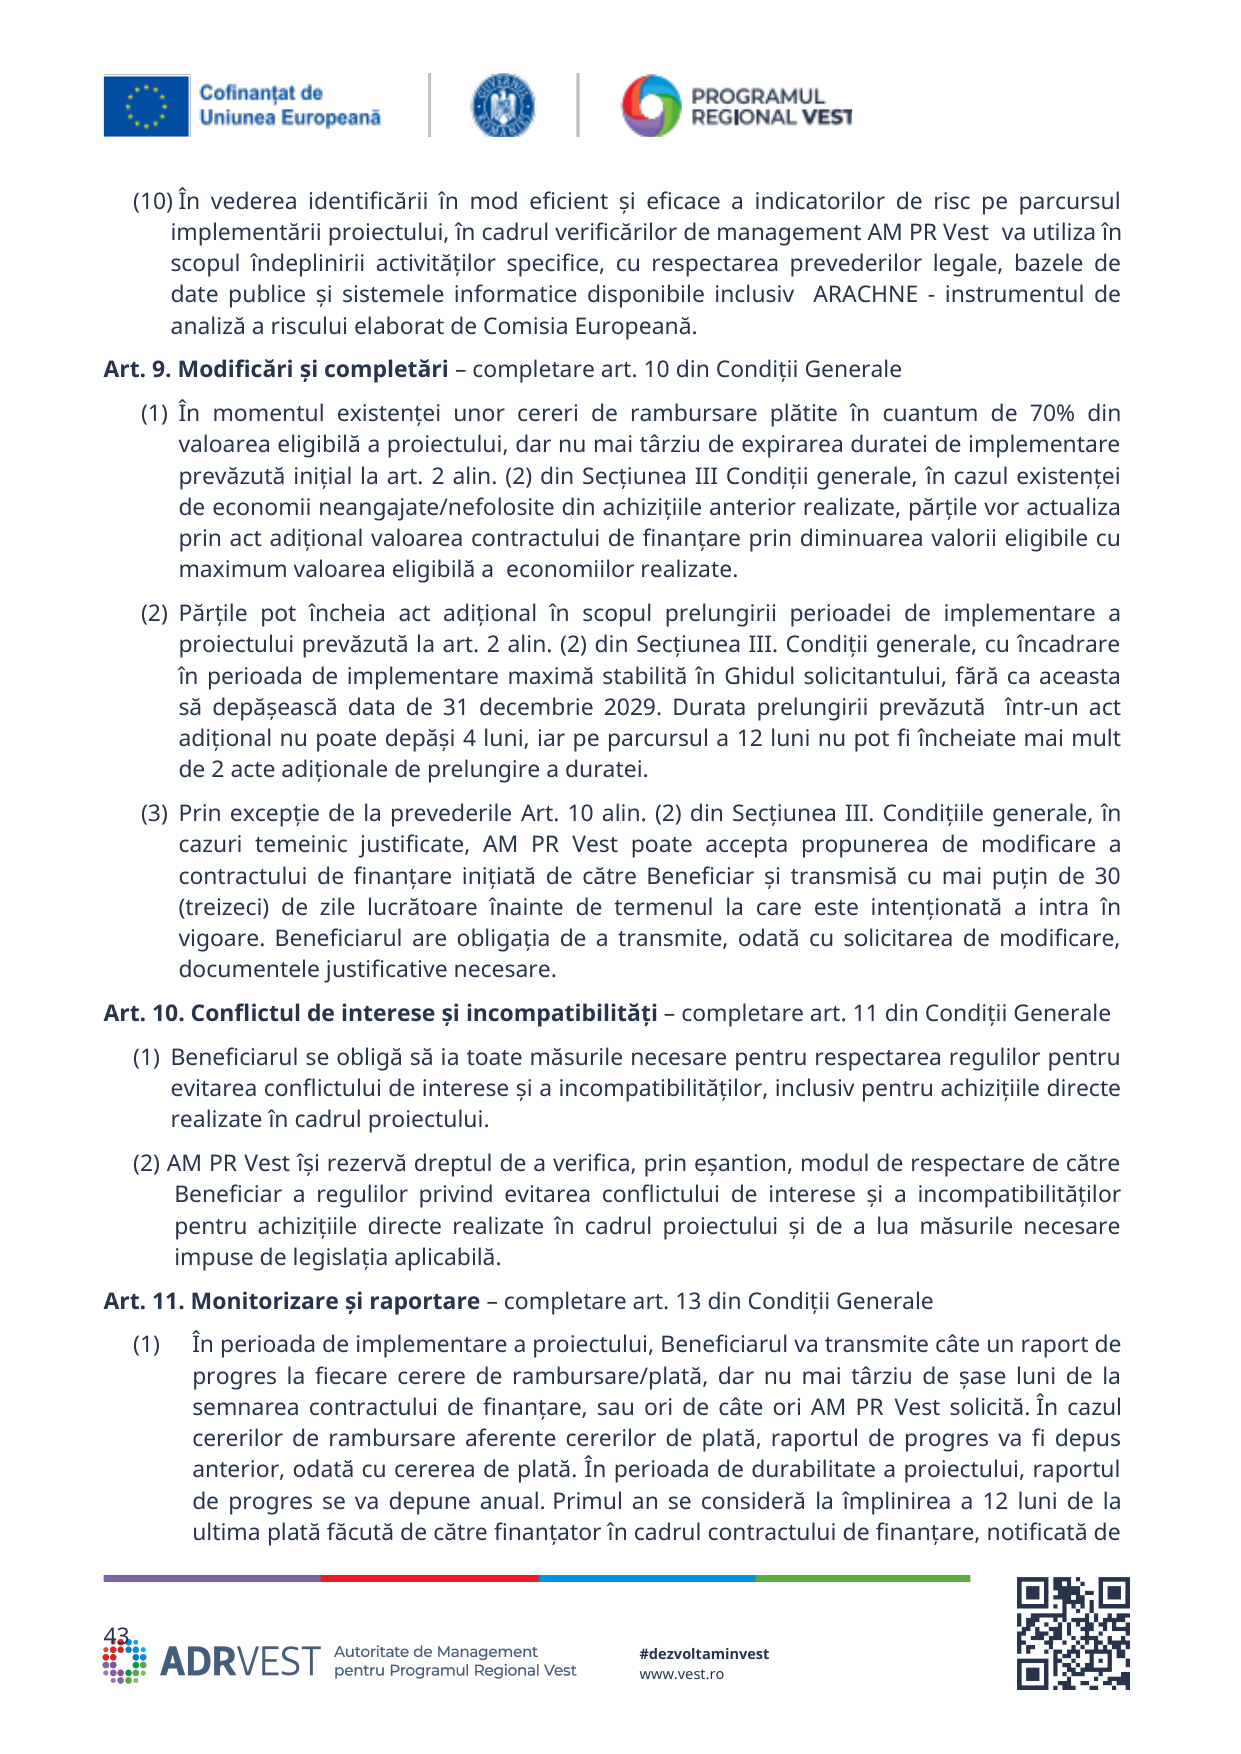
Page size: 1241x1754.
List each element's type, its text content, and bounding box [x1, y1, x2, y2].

picture [93, 1636, 582, 1687]
text Art. 9. Modificări și completări – completare art. 10 din Condiții Generale [103, 353, 1122, 384]
list Beneficiarul se obligă să ia toate măsurile necesare pentru respectarea regulilor pentru evitarea conflictului de interese și a incompatibilităților, inclusiv pentru achizițiile directe realizate în cadrul proiectului. [133, 1041, 1122, 1134]
text (2) AM PR Vest își rezervă dreptul de a verifica, prin eșantion, modul de respectare de către Beneficiar a regulilor privind evitarea conflictului de interese și a incompatibilităților pentru achizițiile directe realizate în cadrul proiectului și de a lua măsurile necesare impuse de legislația aplicabilă. [133, 1147, 1122, 1272]
list În momentul existenței unor cereri de rambursare plătite în cuantum de 70% din valoarea eligibilă a proiectului, dar nu mai târziu de expirarea duratei de implementare prevăzută inițial la art. 2 alin. (2) din Secțiunea III Condiții generale, în cazul existenței de economii neangajate/nefolosite din achizițiile anterior realizate, părțile vor actualiza prin act adițional valoarea contractului de finanțare prin diminuarea valorii eligibile cu maximum valoarea eligibilă a economiilor realizate. [141, 397, 1122, 584]
text Art. 10. Conflictul de interese și incompatibilități – completare art. 11 din Condiții Generale [103, 997, 1122, 1028]
list În vederea identificării în mod eficient și eficace a indicatorilor de risc pe parcursul implementării proiectului, în cadrul verificărilor de management AM PR Vest va utiliza în scopul îndeplinirii activităților specifice, cu respectarea prevederilor legale, bazele de date publice și sistemele informatice disponibile inclusiv ARACHNE - instrumentul de analiză a riscului elaborat de Comisia Europeană. [133, 184, 1122, 341]
text Art. 11. Monitorizare și raportare – completare art. 13 din Condiții Generale [103, 1284, 1122, 1316]
list Părțile pot încheia act adițional în scopul prelungirii perioadei de implementare a proiectului prevăzută la art. 2 alin. (2) din Secțiunea III. Condiții generale, cu încadrare în perioada de implementare maximă stabilită în Ghidul solicitantului, fără ca aceasta să depăşească data de 31 decembrie 2029. Durata prelungirii prevăzută într-un act adițional nu poate depăși 4 luni, iar pe parcursul a 12 luni nu pot fi încheiate mai mult de 2 acte adiționale de prelungire a duratei. [141, 597, 1122, 784]
picture [1008, 1568, 1139, 1699]
list Prin excepție de la prevederile Art. 10 alin. (2) din Secțiunea III. Condițiile generale, în cazuri temeinic justificate, AM PR Vest poate accepta propunerea de modificare a contractului de finanțare inițiată de către Beneficiar și transmisă cu mai puțin de 30 (treizeci) de zile lucrătoare înainte de termenul la care este intenționată a intra în vigoare. Beneficiarul are obligația de a transmite, odată cu solicitarea de modificare, documentele justificative necesare. [141, 797, 1122, 984]
